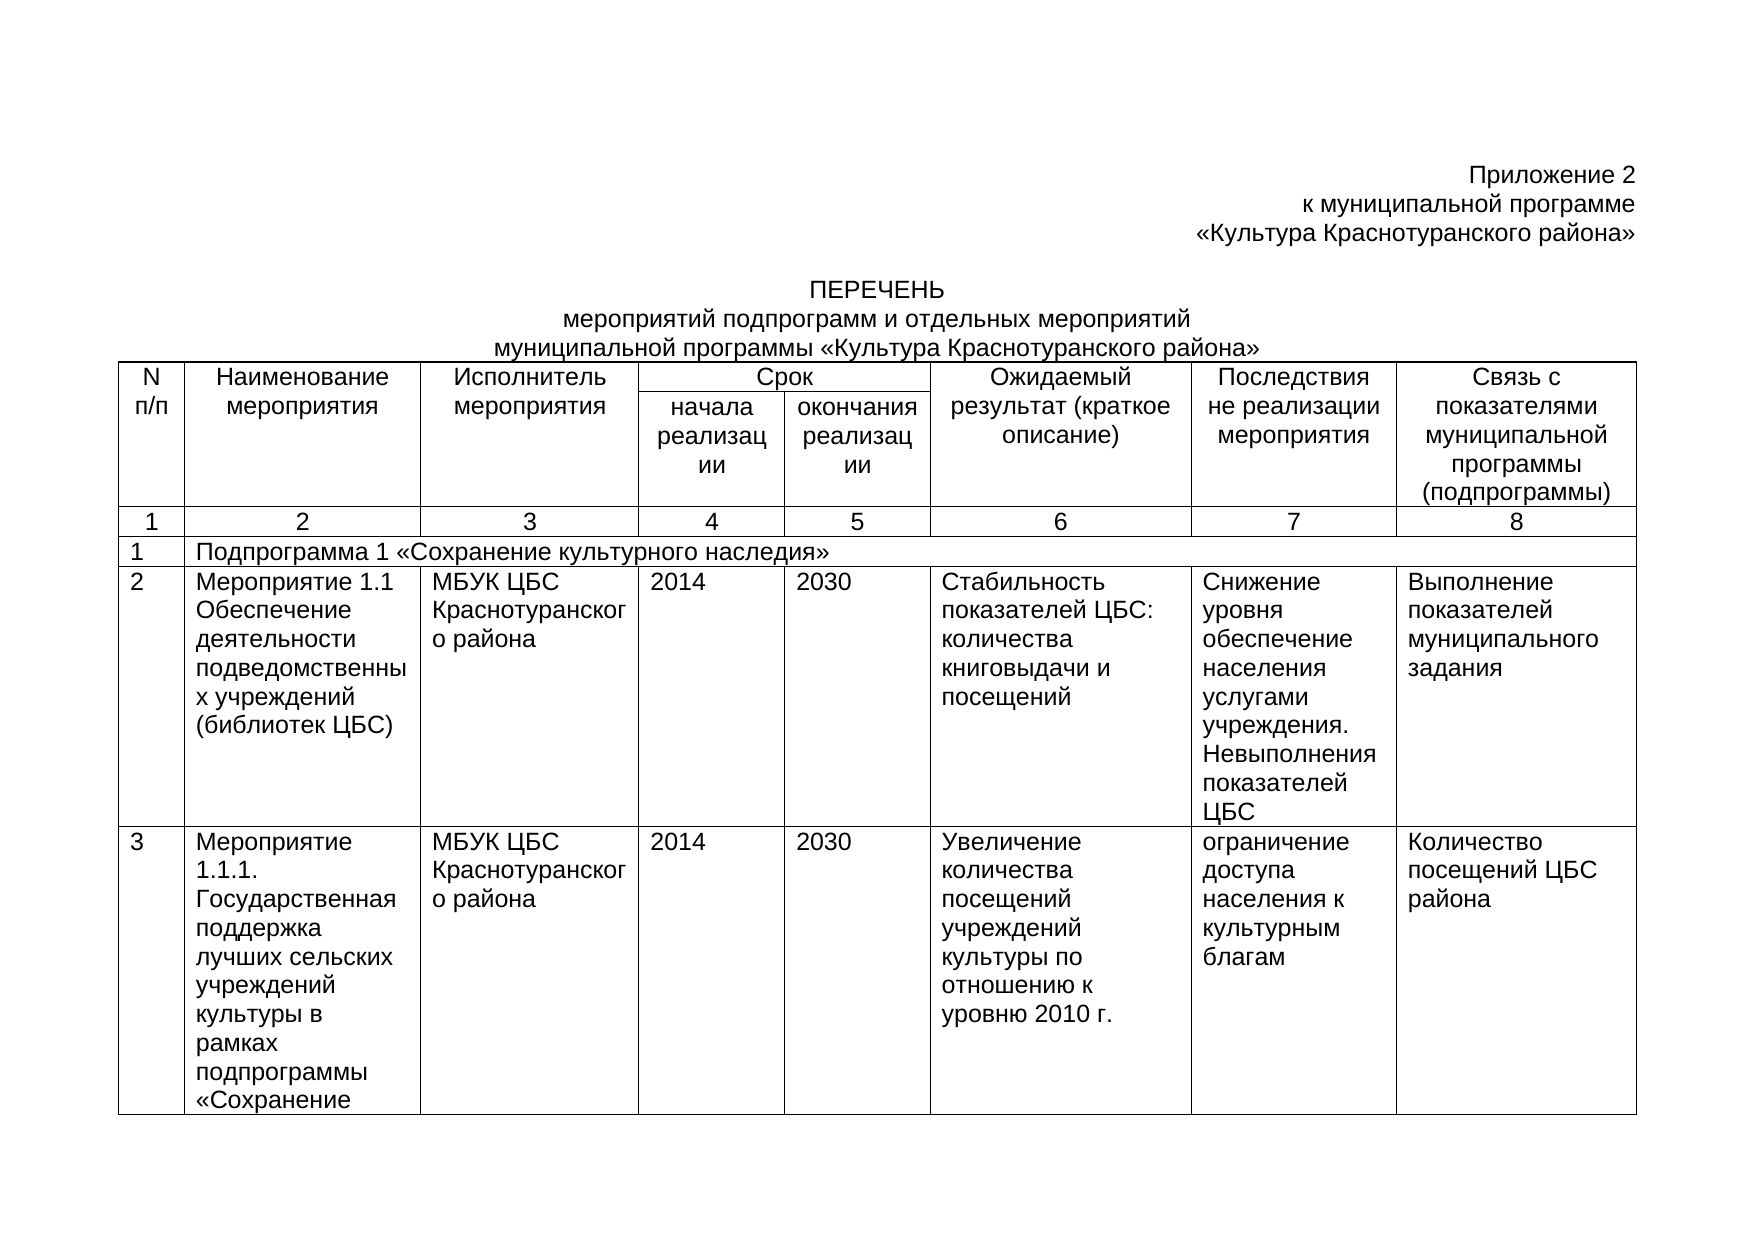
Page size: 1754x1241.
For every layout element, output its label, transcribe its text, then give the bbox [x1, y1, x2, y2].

table_header Срок [639, 363, 930, 391]
table_cell 4 [639, 507, 784, 536]
table_cell 3 [421, 507, 638, 536]
table_cell 8 [1397, 507, 1636, 536]
text ПЕРЕЧЕНЬ [118, 275, 1636, 304]
table_cell 2030 [785, 567, 930, 826]
text муниципальной программы «Культура Краснотуранского района» [118, 333, 1636, 361]
table_cell Мероприятие 1.1 Обеспечение деятельности подведомственных учреждений (библиотек ЦБС) [185, 567, 420, 826]
table_cell начала реализации [639, 392, 784, 506]
text к муниципальной программе [118, 189, 1636, 218]
table_header Исполнитель мероприятия [421, 363, 638, 506]
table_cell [421, 827, 638, 1114]
table_cell 2 [185, 507, 420, 536]
table_cell Стабильность показателей ЦБС: количества книговыдачи и посещений [931, 567, 1191, 826]
table_cell Подпрограмма 1 «Сохранение культурного наследия» [185, 537, 1636, 566]
table_header Последствия не реализации мероприятия [1192, 363, 1396, 506]
table_cell 5 [785, 507, 930, 536]
table_cell 1 [119, 507, 184, 536]
text «Культура Краснотуранского района» [118, 218, 1636, 246]
table_cell 2 [119, 567, 184, 826]
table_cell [931, 827, 1191, 1114]
table_cell 2014 [639, 567, 784, 826]
table_cell 2014 [639, 827, 784, 1114]
table_cell окончания реализации [785, 392, 930, 506]
table_cell Выполнение показателей муниципального задания [1397, 567, 1636, 826]
table_header Связь с показателями муниципальной программы (подпрограммы) [1397, 363, 1636, 506]
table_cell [1397, 827, 1636, 1114]
table_cell 1 [119, 537, 184, 566]
table_header Наименование мероприятия [185, 363, 420, 506]
table_cell Снижение уровня обеспечение населения услугами учреждения. Невыполнения показателей ЦБС [1192, 567, 1396, 826]
table_header N п/п [119, 363, 184, 506]
table_cell 7 [1192, 507, 1396, 536]
text Приложение 2 [118, 160, 1636, 189]
table_cell 6 [931, 507, 1191, 536]
table_cell 3 [119, 827, 184, 1114]
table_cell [1192, 827, 1396, 1114]
table_header Ожидаемый результат (краткое описание) [931, 363, 1191, 506]
table_cell 2030 [785, 827, 930, 1114]
table_cell МБУК ЦБС Краснотуранского района [421, 567, 638, 826]
text мероприятий подпрограмм и отдельных мероприятий [118, 304, 1636, 333]
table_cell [185, 827, 420, 1114]
